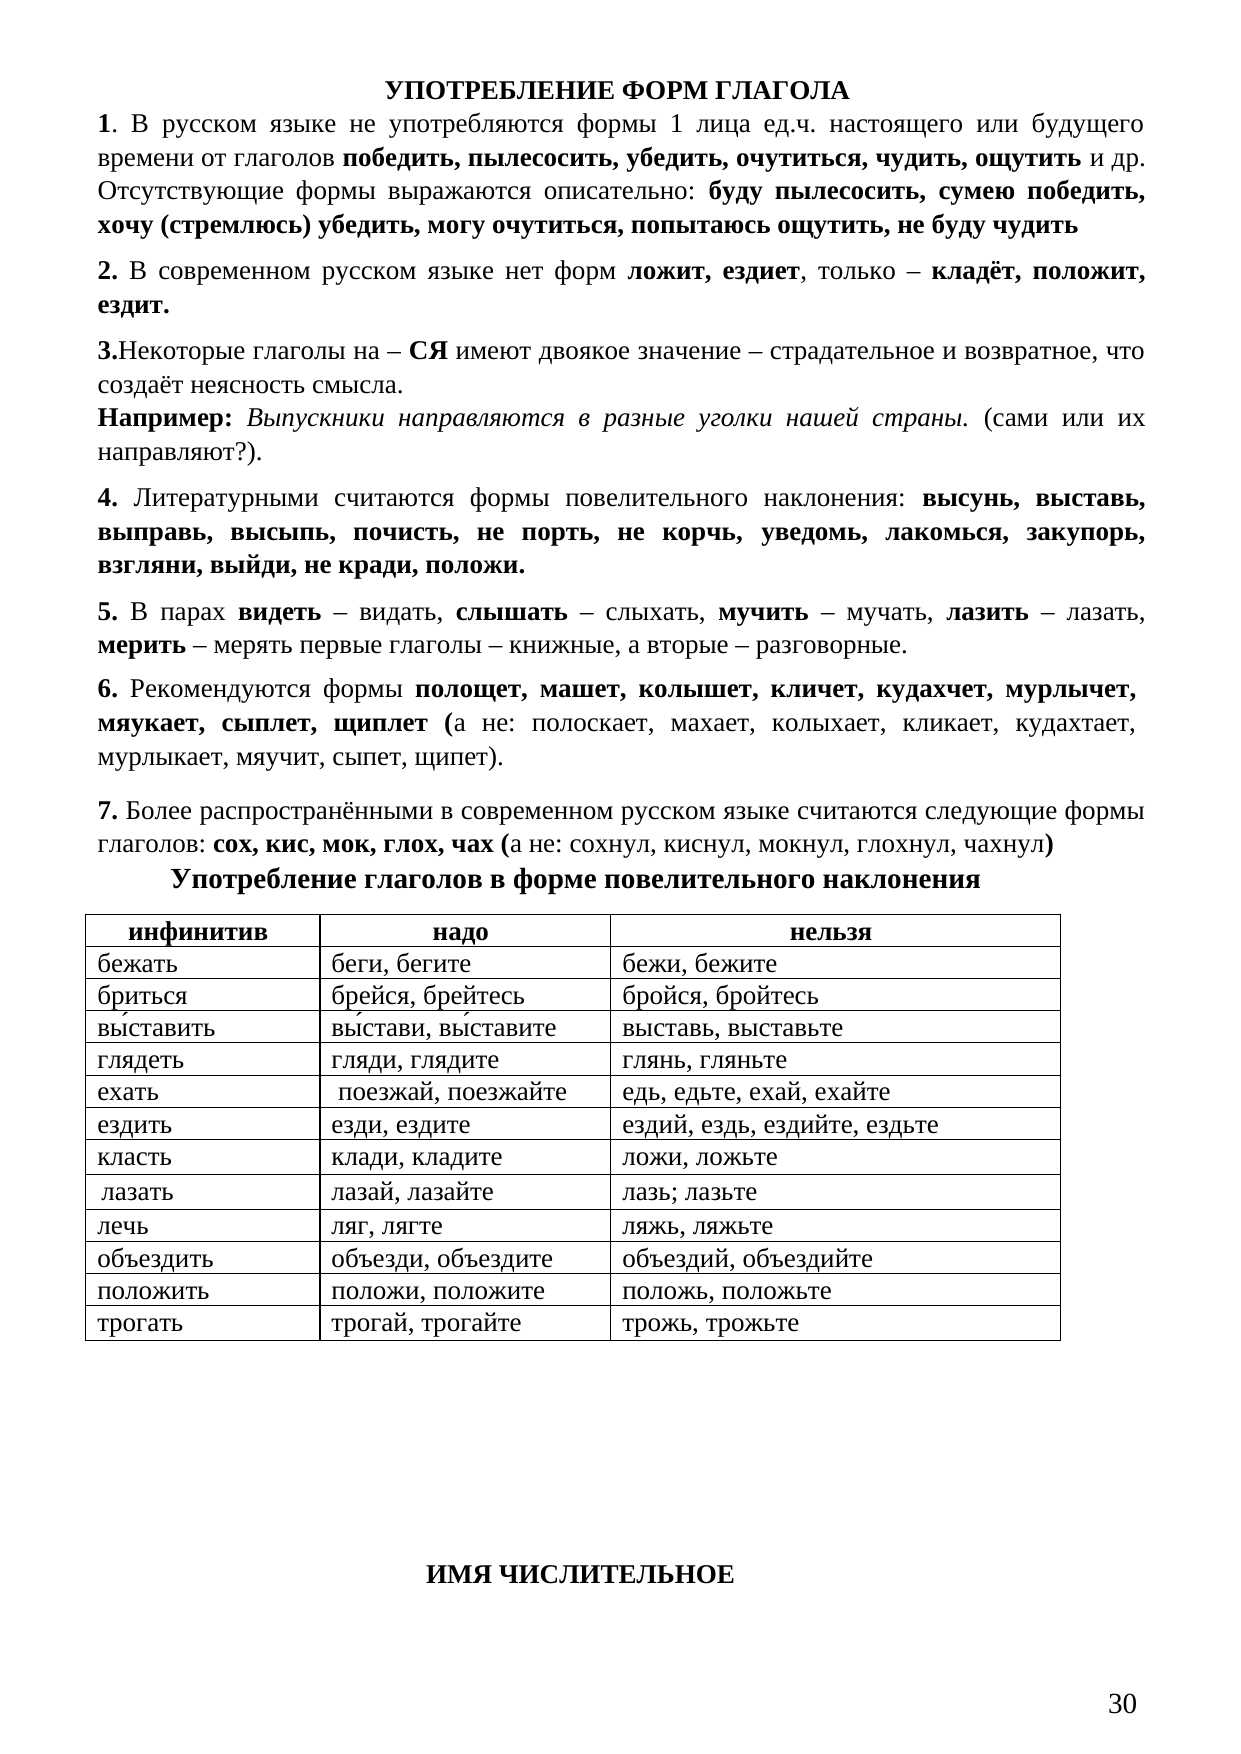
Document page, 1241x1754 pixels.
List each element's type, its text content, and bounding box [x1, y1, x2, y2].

table_cell клади, кладите [321, 1140, 610, 1174]
table_cell бежи, бежите [611, 947, 1060, 978]
table_cell глядеть [86, 1043, 319, 1074]
table_cell трожь, трожьте [611, 1306, 1060, 1340]
text 2. В современном русском языке нет форм ложит, ездиет, только – кладёт, положит, ездит. [97, 254, 1146, 319]
text 6. Рекомендуются формы полощет, машет, колышет, кличет, кудахчет, мурлычет, мяукает, сыплет, щиплет (а не: полоскает, махает, колыхает, кликает, кудахтает, мурлыкает, мяучит, сыпет, щипет). [97, 672, 1137, 771]
table_cell ездий, ездь, ездийте, ездьте [611, 1108, 1060, 1139]
table_cell положи, положите [321, 1274, 610, 1305]
text 3.Некоторые глаголы на – СЯ имеют двоякое значение – страдательное и возвратное, что создаёт неясность смысла. [97, 334, 1146, 399]
text Например: Выпускники направляются в разные уголки нашей страны. (сами или их направляют?). [97, 402, 1146, 466]
table_cell лазь; лазьте [611, 1175, 1060, 1208]
table_cell бриться [86, 979, 319, 1010]
table_header нельзя [611, 915, 1060, 946]
table_cell езди, ездите [321, 1108, 610, 1139]
table_cell лазай, лазайте [321, 1175, 610, 1208]
text 1. В русском языке не употребляются формы 1 лица ед.ч. настоящего или будущего времени от глаголов победить, пылесосить, убедить, очутиться, чудить, ощутить и др. Отсутствующие формы выражаются описательно: буду пылесосить, сумею победить, хочу (стремлюсь) убедить, могу очутиться, попытаюсь ощутить, не буду чудить [97, 107, 1146, 239]
table_cell глянь, гляньте [611, 1043, 1060, 1074]
table_cell объездить [86, 1242, 319, 1273]
table_cell трогать [86, 1306, 319, 1340]
table_cell ляг, лягте [321, 1210, 610, 1241]
table_header надо [321, 915, 610, 946]
table_cell гляди, глядите [321, 1043, 610, 1074]
table_cell трогай, трогайте [321, 1306, 610, 1340]
table_cell объездий, объездийте [611, 1242, 1060, 1273]
table_cell бройся, бройтесь [611, 979, 1060, 1010]
table_cell положить [86, 1274, 319, 1305]
table_cell ляжь, ляжьте [611, 1210, 1060, 1241]
table_cell положь, положьте [611, 1274, 1060, 1305]
text 4. Литературными считаются формы повелительного наклонения: высунь, выставь, выправь, высыпь, почисть, не порть, не корчь, уведомь, лакомься, закупорь, взгляни, выйди, не кради, положи. [97, 482, 1146, 580]
text 7. Более распространёнными в современном русском языке считаются следующие формы глаголов: сох, кис, мок, глох, чах (а не: сохнул, киснул, мокнул, глохнул, чахнул) [97, 794, 1146, 858]
table_header инфинитив [86, 915, 319, 946]
table_cell беги, бегите [321, 947, 610, 978]
text 5. В парах видеть – видать, слышать – слыхать, мучить – мучать, лазить – лазать, мерить – мерять первые глаголы – книжные, а вторые – разговорные. [97, 595, 1146, 660]
table_cell ездить [86, 1108, 319, 1139]
table_cell бежать [86, 947, 319, 978]
table_cell лечь [86, 1210, 319, 1241]
table_cell едь, едьте, ехай, ехайте [611, 1076, 1060, 1107]
table_cell поезжай, поезжайте [321, 1076, 610, 1107]
table_cell ехать [86, 1076, 319, 1107]
text ИМЯ ЧИСЛИТЕЛЬНОЕ [24, 1558, 1137, 1590]
table_cell класть [86, 1140, 319, 1174]
table_cell ложи, ложьте [611, 1140, 1060, 1174]
text Употребление глаголов в форме повелительного наклонения [24, 861, 1127, 894]
table_cell объезди, объездите [321, 1242, 610, 1273]
table_cell вы́стави, вы́ставите [321, 1011, 610, 1042]
table_cell выставь, выставьте [611, 1011, 1060, 1042]
text УПОТРЕБЛЕНИЕ ФОРМ ГЛАГОЛА [97, 74, 1137, 105]
table_cell лазать [86, 1175, 319, 1208]
table_cell вы́ставить [86, 1011, 319, 1042]
table_cell брейся, брейтесь [321, 979, 610, 1010]
